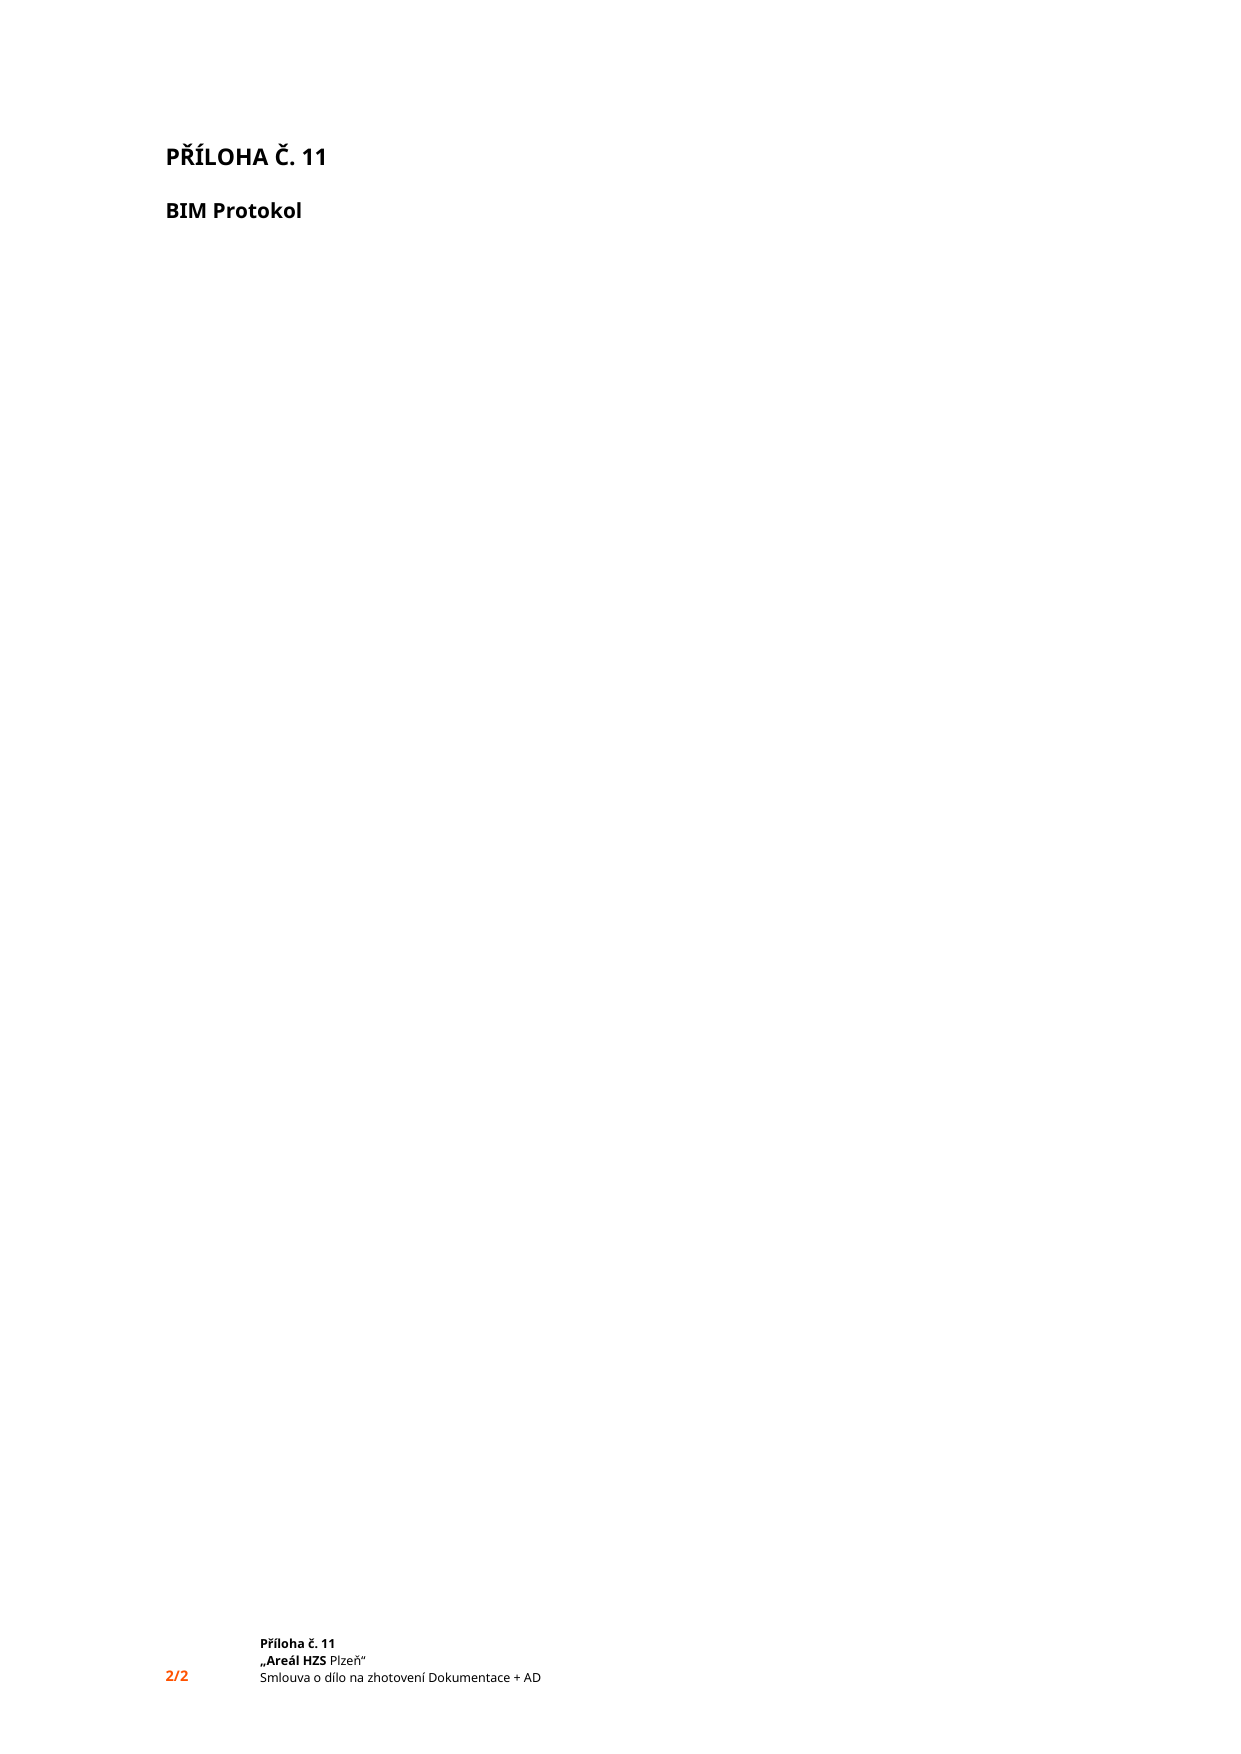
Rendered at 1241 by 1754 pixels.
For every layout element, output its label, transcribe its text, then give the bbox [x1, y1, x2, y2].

text BIM Protokol [165, 197, 1075, 225]
text Příloha č. 11 [165, 141, 1075, 173]
